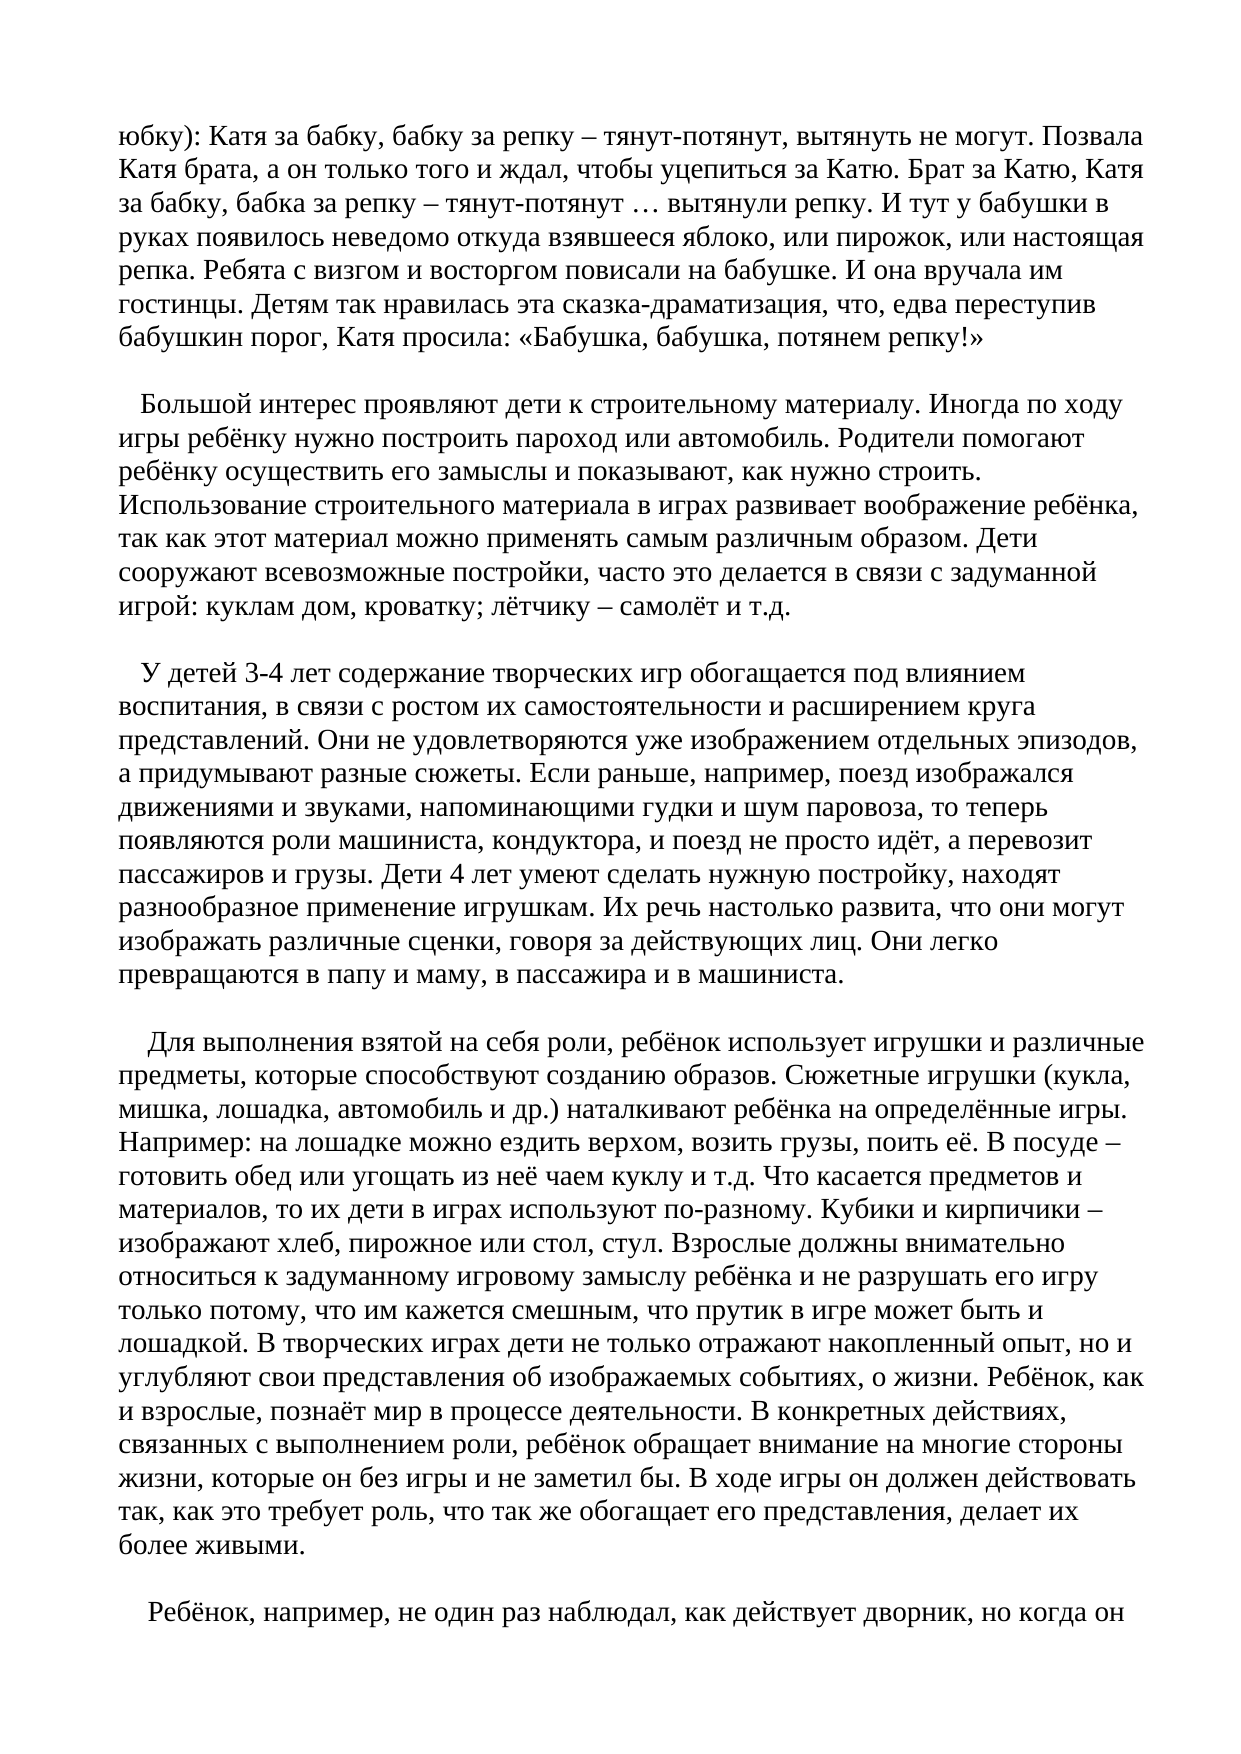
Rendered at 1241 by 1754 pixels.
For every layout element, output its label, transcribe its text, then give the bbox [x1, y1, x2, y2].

text Большой интерес проявляют дети к строительному материалу. Иногда по ходу игры ребёнку нужно построить пароход или автомобиль. Родители помогают ребёнку осуществить его замыслы и показывают, как нужно строить. Использование строительного материала в играх развивает воображение ребёнка, так как этот материал можно применять самым различным образом. Дети сооружают всевозможные постройки, часто это делается в связи с задуманной игрой: куклам дом, кроватку; лётчику – самолёт и т.д. [118, 386, 1152, 621]
text Для выполнения взятой на себя роли, ребёнок использует игрушки и различные предметы, которые способствуют созданию образов. Сюжетные игрушки (кукла, мишка, лошадка, автомобиль и др.) наталкивают ребёнка на определённые игры. Например: на лошадке можно ездить верхом, возить грузы, поить её. В посуде – готовить обед или угощать из неё чаем куклу и т.д. Что касается предметов и материалов, то их дети в играх используют по-разному. Кубики и кирпичики – изображают хлеб, пирожное или стол, стул. Взрослые должны внимательно относиться к задуманному игровому замыслу ребёнка и не разрушать его игру только потому, что им кажется смешным, что прутик в игре может быть и лошадкой. В творческих играх дети не только отражают накопленный опыт, но и углубляют свои представления об изображаемых событиях, о жизни. Ребёнок, как и взрослые, познаёт мир в процессе деятельности. В конкретных действиях, связанных с выполнением роли, ребёнок обращает внимание на многие стороны жизни, которые он без игры и не заметил бы. В ходе игры он должен действовать так, как это требует роль, что так же обогащает его представления, делает их более живыми. [118, 1024, 1152, 1560]
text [118, 118, 1152, 353]
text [118, 1594, 1152, 1627]
text У детей 3-4 лет содержание творческих игр обогащается под влиянием воспитания, в связи с ростом их самостоятельности и расширением круга представлений. Они не удовлетворяются уже изображением отдельных эпизодов, а придумывают разные сюжеты. Если раньше, например, поезд изображался движениями и звуками, напоминающими гудки и шум паровоза, то теперь появляются роли машиниста, кондуктора, и поезд не просто идёт, а перевозит пассажиров и грузы. Дети 4 лет умеют сделать нужную постройку, находят разнообразное применение игрушкам. Их речь настолько развита, что они могут изображать различные сценки, говоря за действующих лиц. Они легко превращаются в папу и маму, в пассажира и в машиниста. [118, 655, 1152, 990]
